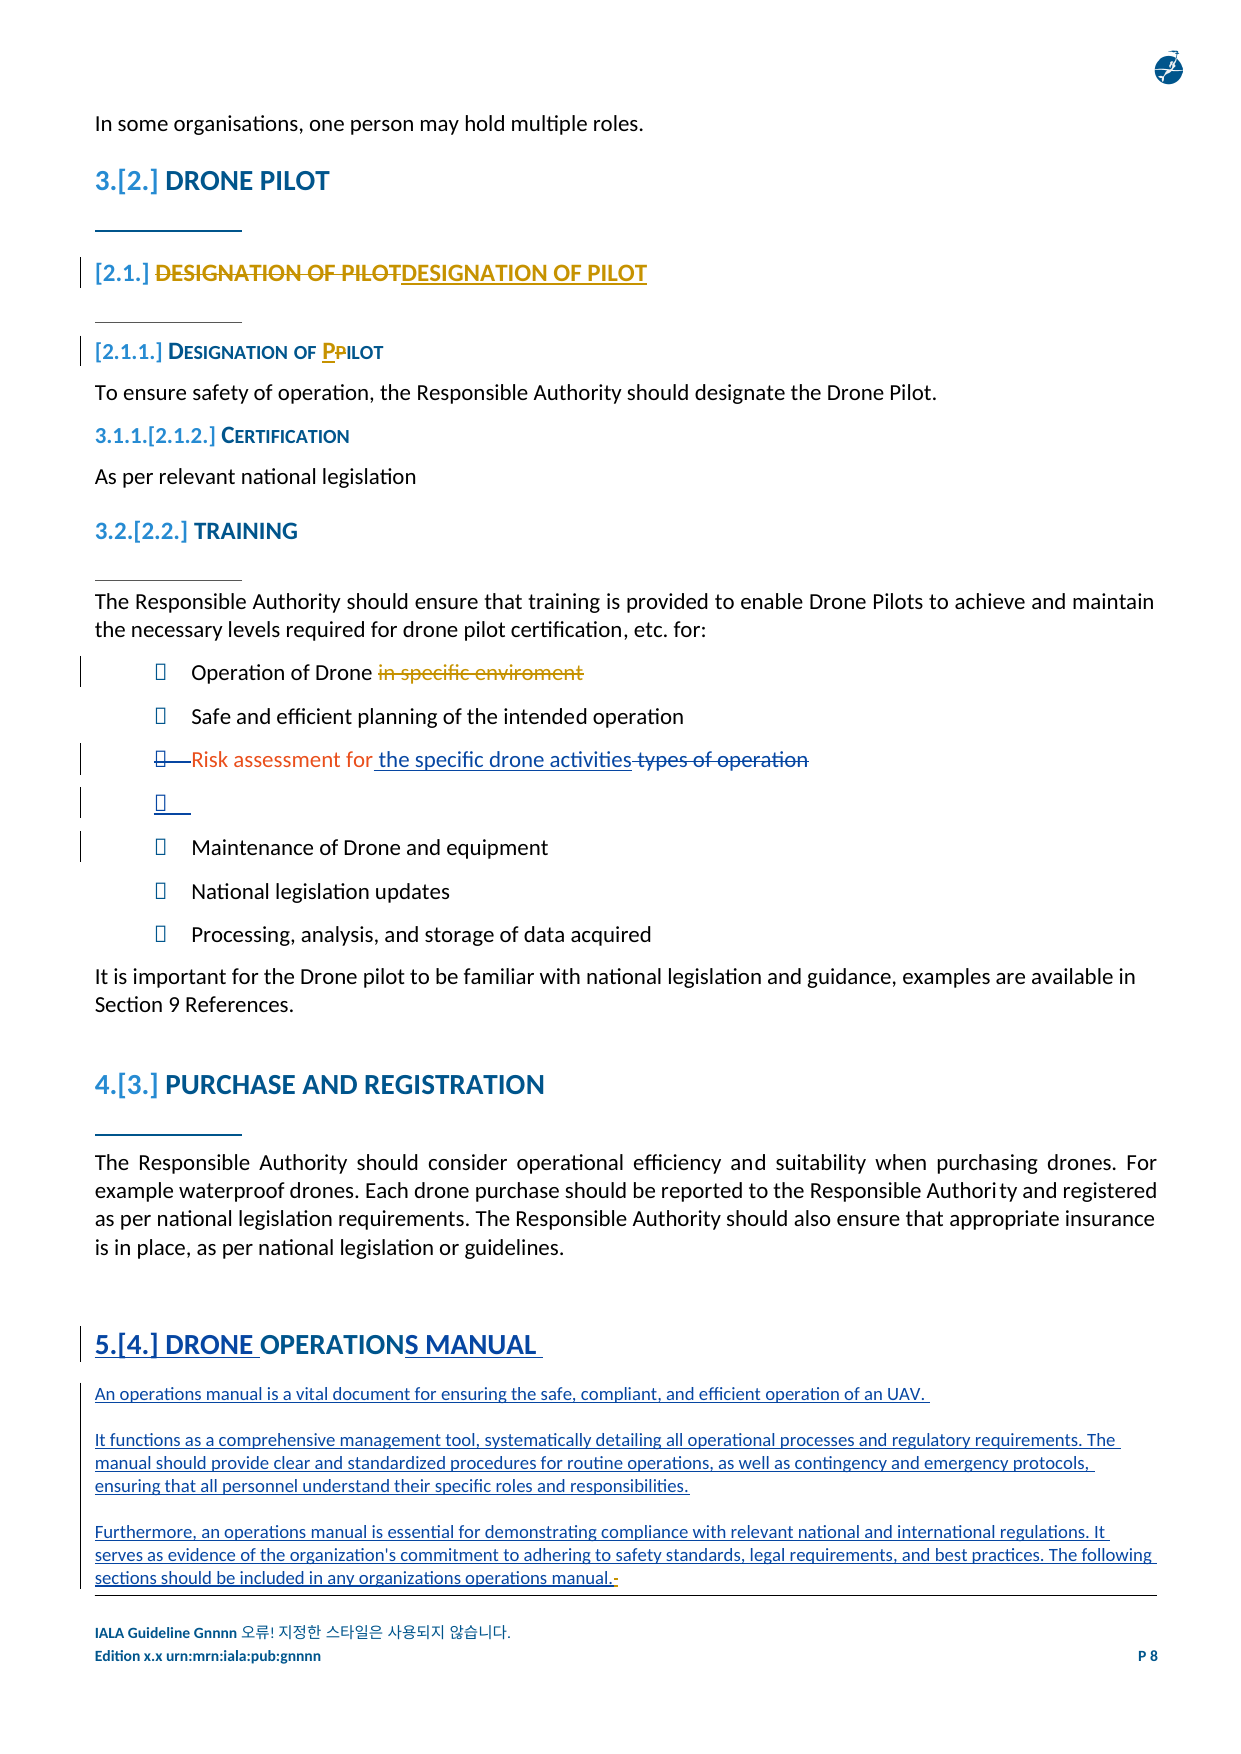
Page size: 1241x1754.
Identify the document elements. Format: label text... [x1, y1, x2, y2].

text The Responsible Authority should ensure that training is provided to enable Drone Pilots to achieve and maintain the necessary levels required for drone pilot certification, etc. for: [94, 587, 1157, 643]
list Safe and efficient planning of the intended operation [153, 699, 1157, 731]
list Processing, analysis, and storage of data acquired [153, 918, 1157, 949]
subtitle Designation of ilot [94, 336, 1069, 366]
subtitle TRAINING [94, 515, 1157, 546]
subtitle Certification [94, 419, 1069, 449]
text In some organisations, one person may hold multiple roles. [94, 109, 1157, 137]
subtitle OPERATION [94, 1326, 1157, 1362]
subtitle PURCHASE AND REGISTRATION [94, 1066, 1157, 1102]
text The Responsible Authority should consider operational efficiency and suitability when purchasing drones. For example waterproof drones. Each drone purchase should be reported to the Responsible Authority and registered as per national legislation requirements. The Responsible Authority should also ensure that appropriate insurance is in place, as per national legislation or guidelines. [94, 1148, 1157, 1261]
text As per relevant national legislation [94, 462, 1157, 490]
text It is important for the Drone pilot to be familiar with national legislation and guidance, examples are available in Section 9 References. [94, 962, 1157, 1018]
subtitle drone pilot [94, 162, 1157, 198]
list Maintenance of Drone and equipment [153, 831, 1157, 862]
picture [1123, 0, 1241, 119]
list Operation of Drone [153, 656, 1157, 687]
list National legislation updates [153, 874, 1157, 906]
text To ensure safety of operation, the Responsible Authority should designate the Drone Pilot. [94, 378, 1157, 407]
list Risk assessment for [153, 743, 1157, 774]
